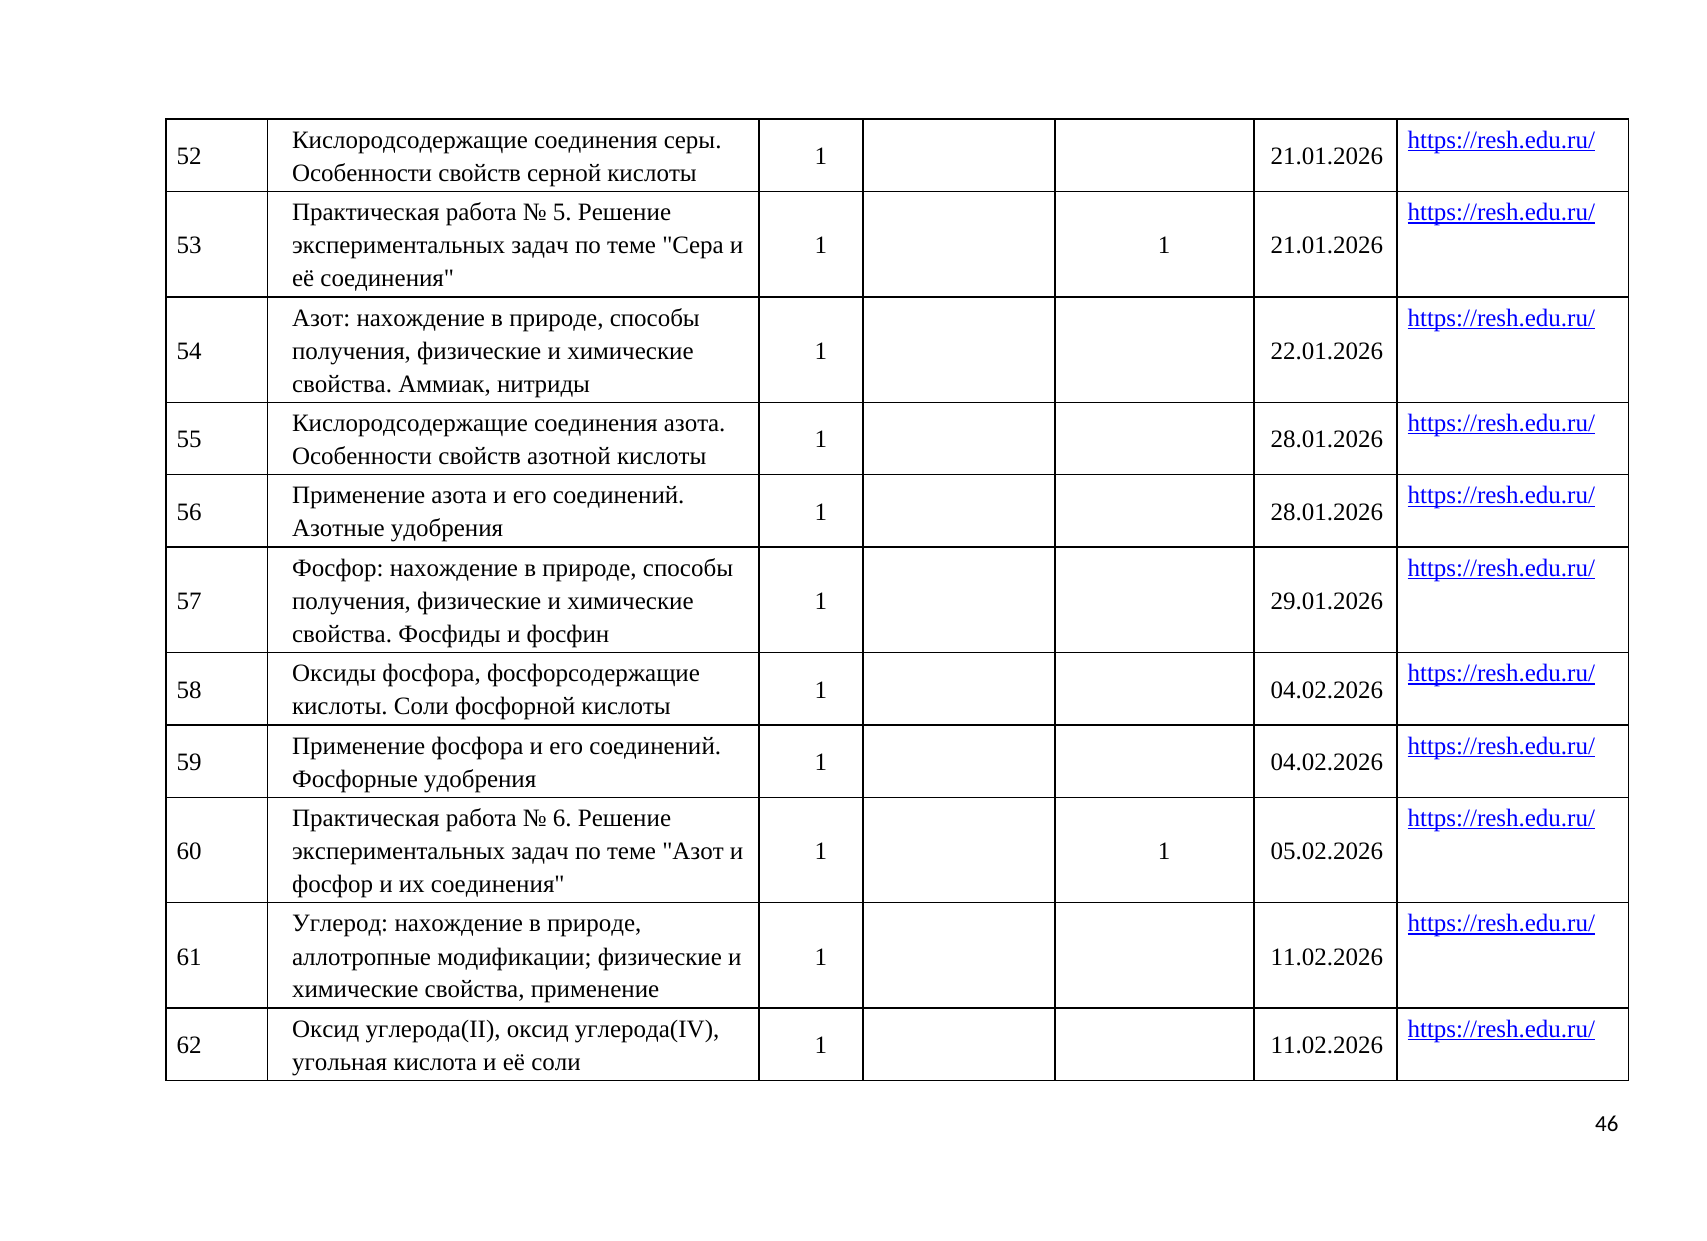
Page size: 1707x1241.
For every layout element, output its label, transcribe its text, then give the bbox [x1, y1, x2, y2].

table_cell 56 [167, 475, 267, 546]
table_cell 1 [760, 192, 862, 296]
table_cell https://resh.edu.ru/ [1398, 548, 1628, 652]
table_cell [1398, 120, 1628, 191]
table_cell 1 [760, 298, 862, 401]
table_cell 1 [1056, 192, 1253, 296]
table_cell https://resh.edu.ru/ [1398, 798, 1628, 902]
table_cell 28.01.2026 [1255, 403, 1396, 474]
table_cell [1056, 903, 1253, 1007]
table_cell https://resh.edu.ru/ [1398, 403, 1628, 474]
table_cell [1056, 1009, 1253, 1079]
table_cell [864, 726, 1054, 796]
table_cell [1056, 653, 1253, 724]
table_cell 1 [760, 475, 862, 546]
table_cell [864, 1009, 1054, 1079]
table_cell [1056, 726, 1253, 796]
table_cell 11.02.2026 [1255, 1009, 1396, 1079]
table_cell 28.01.2026 [1255, 475, 1396, 546]
table_cell Оксид углерода(II), оксид углерода(IV), угольная кислота и её соли [268, 1009, 758, 1079]
table_cell 55 [167, 403, 267, 474]
table_cell [864, 798, 1054, 902]
table_cell [864, 298, 1054, 401]
table_cell 21.01.2026 [1255, 120, 1396, 191]
table_cell Углерод: нахождение в природе, аллотропные модификации; физические и химические свойства, применение [268, 903, 758, 1007]
table_cell https://resh.edu.ru/ [1398, 726, 1628, 796]
table_cell https://resh.edu.ru/ [1398, 475, 1628, 546]
table_cell 29.01.2026 [1255, 548, 1396, 652]
table_cell 22.01.2026 [1255, 298, 1396, 401]
table_cell 11.02.2026 [1255, 903, 1396, 1007]
table_cell Кислородсодержащие соединения серы. Особенности свойств серной кислоты [268, 120, 758, 191]
table_cell [1056, 475, 1253, 546]
table_cell [864, 653, 1054, 724]
table_cell 1 [760, 726, 862, 796]
table_cell Фосфор: нахождение в природе, способы получения, физические и химические свойства. Фосфиды и фосфин [268, 548, 758, 652]
table_cell 1 [760, 403, 862, 474]
table_cell 52 [167, 120, 267, 191]
table_cell Практическая работа № 6. Решение экспериментальных задач по теме "Азот и фосфор и их соединения" [268, 798, 758, 902]
table_cell https://resh.edu.ru/ [1398, 903, 1628, 1007]
table_cell 1 [760, 903, 862, 1007]
table_cell 62 [167, 1009, 267, 1079]
table_cell https://resh.edu.ru/ [1398, 653, 1628, 724]
table_cell 21.01.2026 [1255, 192, 1396, 296]
table_cell [1056, 298, 1253, 401]
table_cell [864, 120, 1054, 191]
table_cell https://resh.edu.ru/ [1398, 298, 1628, 401]
table_cell [1056, 548, 1253, 652]
table_cell 1 [760, 548, 862, 652]
table_cell [864, 403, 1054, 474]
table_cell 04.02.2026 [1255, 653, 1396, 724]
table_cell 1 [760, 1009, 862, 1079]
table_cell 54 [167, 298, 267, 401]
table_cell 05.02.2026 [1255, 798, 1396, 902]
table_cell [864, 192, 1054, 296]
table_cell Оксиды фосфора, фосфорсодержащие кислоты. Соли фосфорной кислоты [268, 653, 758, 724]
table_cell [1056, 403, 1253, 474]
table_cell 58 [167, 653, 267, 724]
table_cell 53 [167, 192, 267, 296]
table_cell 59 [167, 726, 267, 796]
table_cell Применение азота и его соединений. Азотные удобрения [268, 475, 758, 546]
table_cell 57 [167, 548, 267, 652]
table_cell 1 [760, 120, 862, 191]
table_cell Азот: нахождение в природе, способы получения, физические и химические свойства. Аммиак, нитриды [268, 298, 758, 401]
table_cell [1398, 1009, 1628, 1079]
table_cell 1 [760, 798, 862, 902]
table_cell 1 [760, 653, 862, 724]
table_cell [864, 548, 1054, 652]
table_cell [864, 903, 1054, 1007]
table_cell 04.02.2026 [1255, 726, 1396, 796]
table_cell [1056, 120, 1253, 191]
table_cell 61 [167, 903, 267, 1007]
table_cell 60 [167, 798, 267, 902]
table_cell [864, 475, 1054, 546]
table_cell 1 [1056, 798, 1253, 902]
table_cell Применение фосфора и его соединений. Фосфорные удобрения [268, 726, 758, 796]
table_cell Практическая работа № 5. Решение экспериментальных задач по теме "Сера и её соединения" [268, 192, 758, 296]
table_cell Кислородсодержащие соединения азота. Особенности свойств азотной кислоты [268, 403, 758, 474]
table_cell https://resh.edu.ru/ [1398, 192, 1628, 296]
